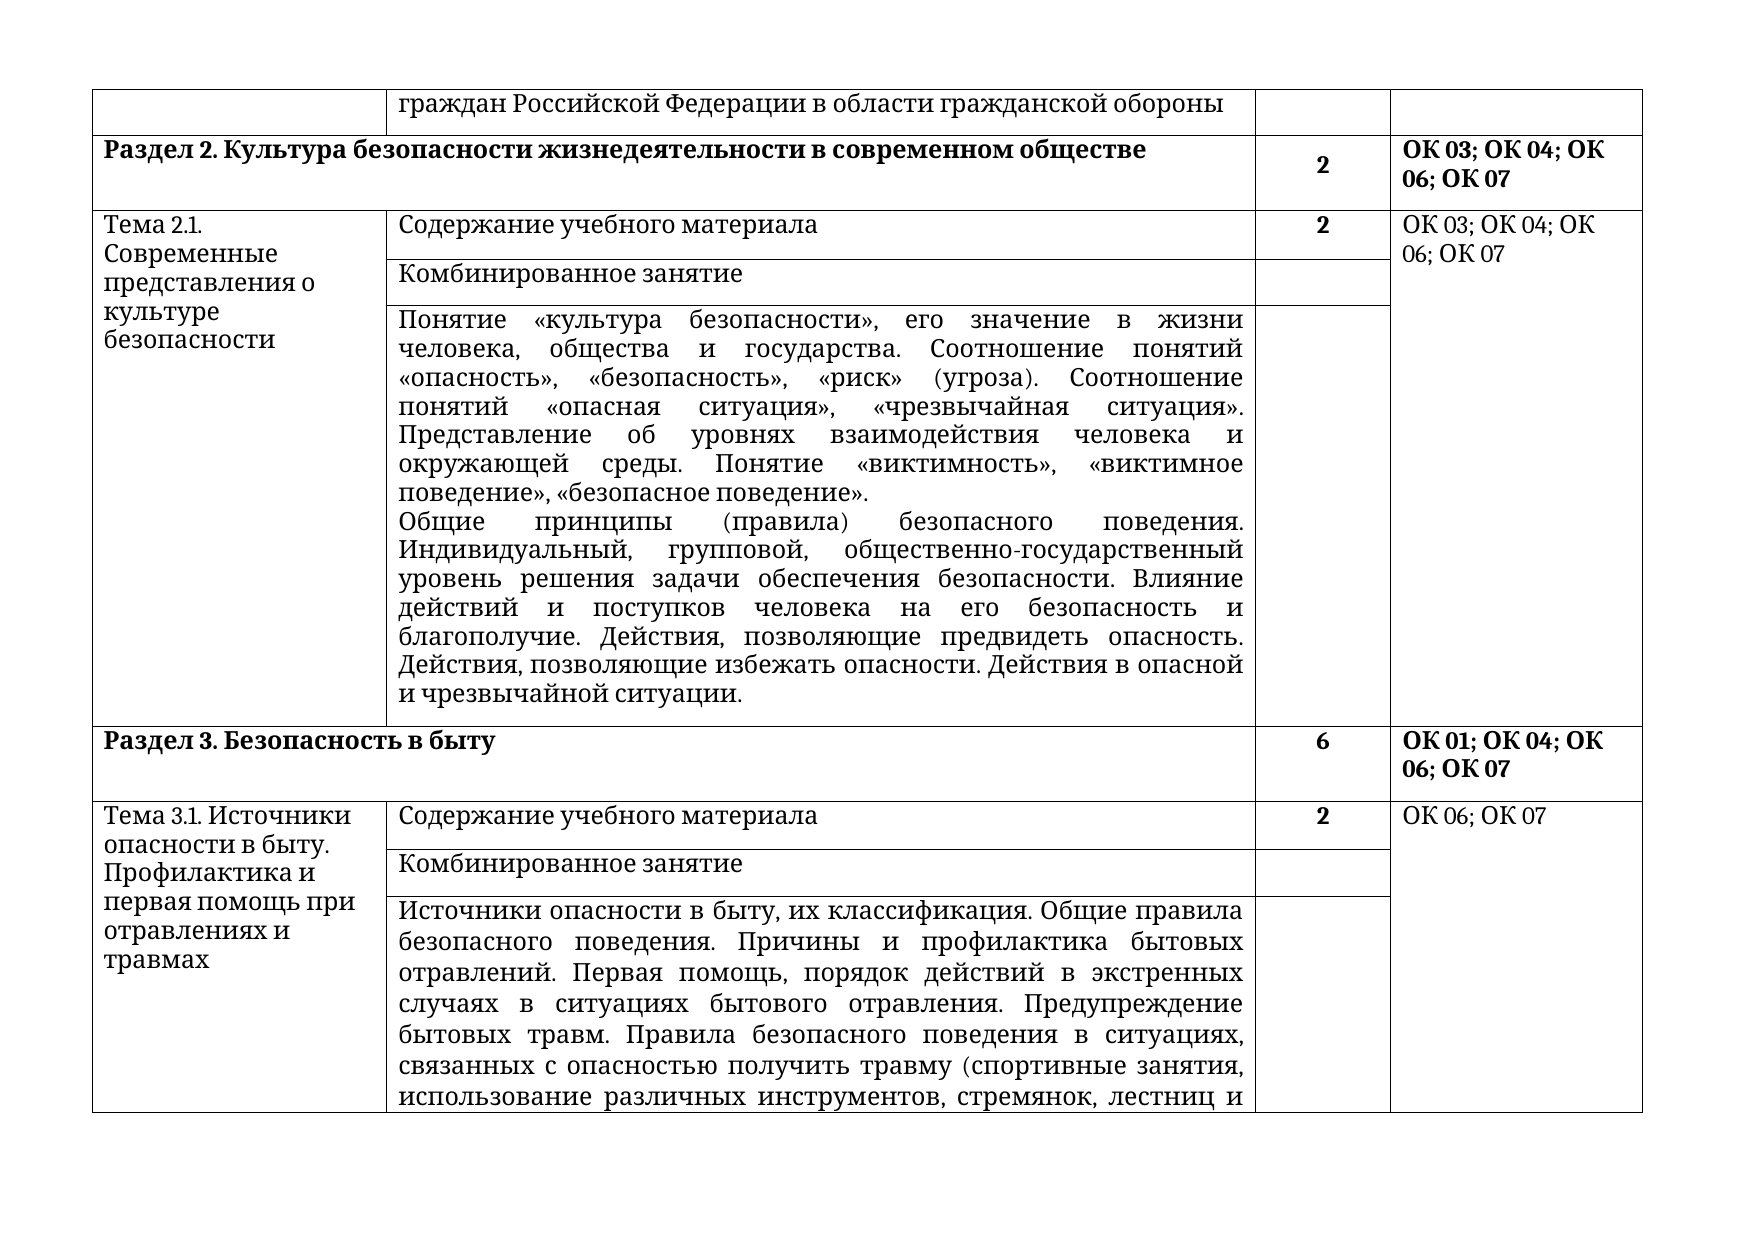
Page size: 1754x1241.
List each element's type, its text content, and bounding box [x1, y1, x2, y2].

table_cell 2 [1256, 802, 1390, 849]
table_cell [1256, 850, 1390, 896]
table_cell ОК 06; ОК 07 [1391, 802, 1642, 1112]
table_cell Комбинированное занятие [387, 260, 1255, 305]
table_cell [1256, 260, 1390, 305]
table_cell Содержание учебного материала [387, 211, 1255, 259]
table_cell Раздел 3. Безопасность в быту [93, 727, 1255, 801]
table_cell ОК 03; ОК 04; ОК 06; ОК 07 [1391, 211, 1642, 726]
table_cell ОК 03; ОК 04; ОК 06; ОК 07 [1391, 136, 1642, 210]
table_cell Тема 2.1. Современные представления о культуре безопасности [93, 211, 386, 726]
table_cell [1256, 897, 1390, 1112]
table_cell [387, 897, 1255, 1112]
table_cell ОК 01; ОК 04; ОК 06; ОК 07 [1391, 727, 1642, 801]
table_cell 2 [1256, 211, 1390, 259]
table_cell [1256, 306, 1390, 726]
table_cell Содержание учебного материала [387, 802, 1255, 849]
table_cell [387, 90, 1255, 135]
table_cell 6 [1256, 727, 1390, 801]
table_cell Раздел 2. Культура безопасности жизнедеятельности в современном обществе [93, 136, 1255, 210]
table_cell 2 [1256, 136, 1390, 210]
table_cell Тема 3.1. Источники опасности в быту. Профилактика и первая помощь при отравлениях и травмах [93, 802, 386, 1112]
table_cell Комбинированное занятие [387, 850, 1255, 896]
table_cell [1256, 90, 1390, 135]
table_cell Понятие «культура безопасности», его значение в жизни человека, общества и государства. Соотношение понятий «опасность», «безопасность», «риск» (угроза). Соотношение понятий «опасная ситуация», «чрезвычайная ситуация». Представление об уровнях взаимодействия человека и окружающей среды. Понятие «виктимность», «виктимное поведение», «безопасное поведение». Общие принципы (правила) безопасного поведения. Индивидуальный, групповой, общественно-государственный уровень решения задачи обеспечения безопасности. Влияние действий и поступков человека на его безопасность и благополучие. Действия, позволяющие предвидеть опасность. Действия, позволяющие избежать опасности. Действия в опасной и чрезвычайной ситуации. [387, 306, 1255, 726]
